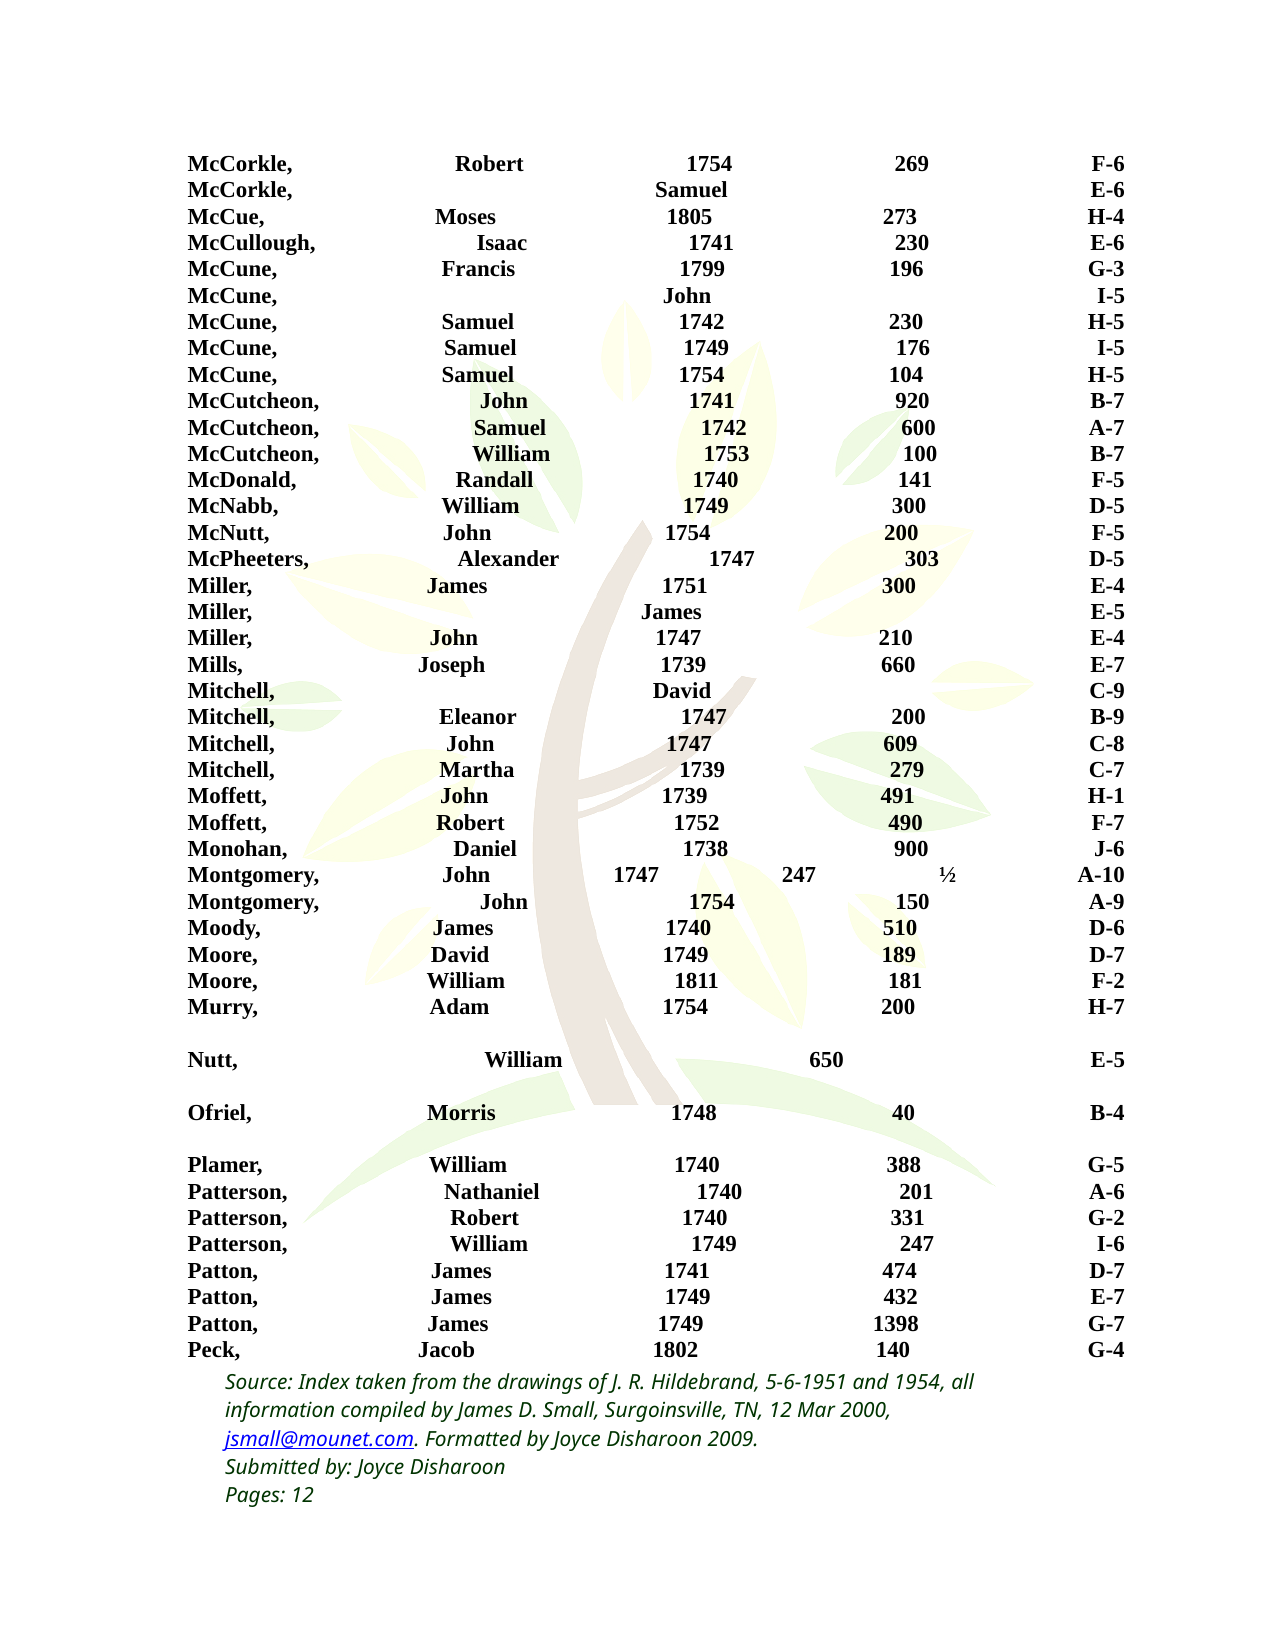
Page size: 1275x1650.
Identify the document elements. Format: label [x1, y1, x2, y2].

text [187, 150, 1125, 1362]
